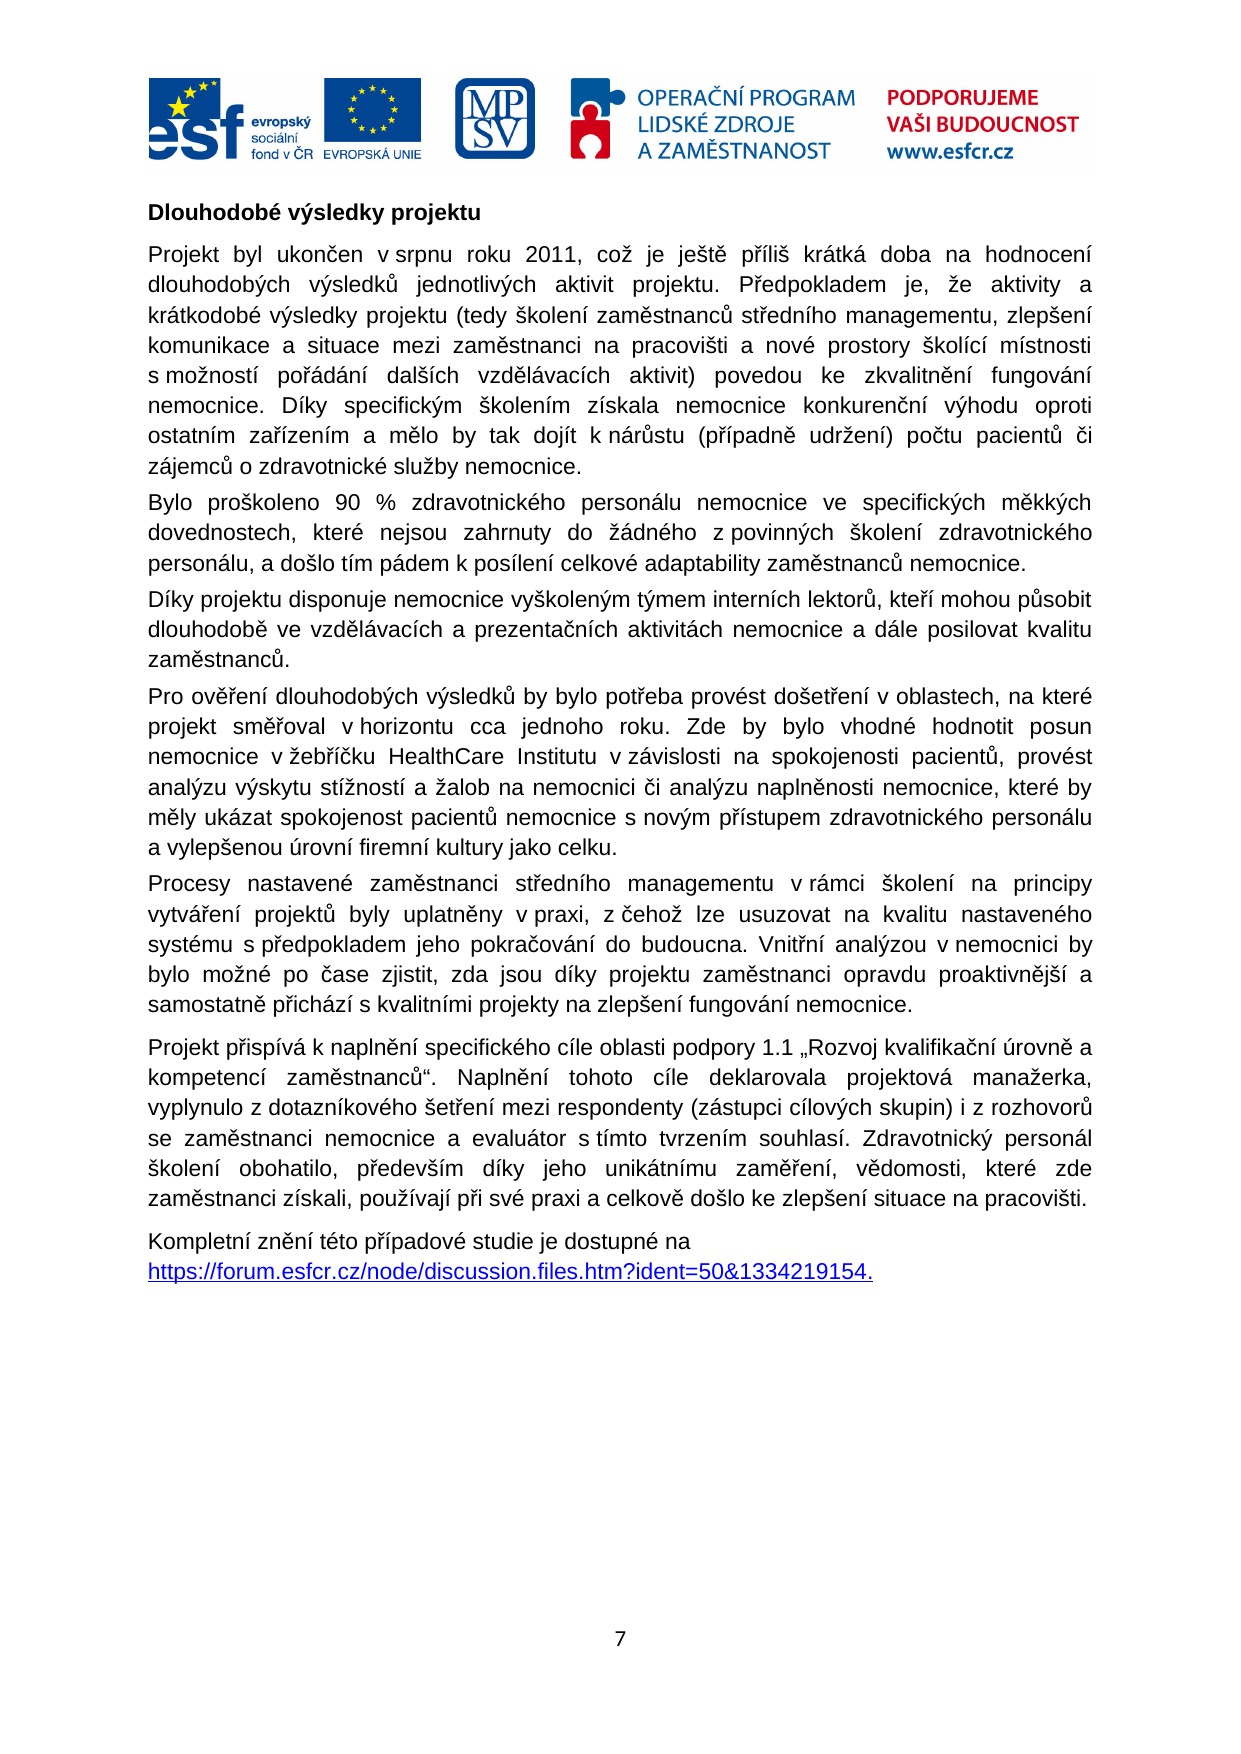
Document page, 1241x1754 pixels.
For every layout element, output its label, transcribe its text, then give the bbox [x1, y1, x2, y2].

text Bylo proškoleno 90 % zdravotnického personálu nemocnice ve specifických měkkých dovednostech, které nejsou zahrnuty do žádného z povinných školení zdravotnického personálu, a došlo tím pádem k posílení celkové adaptability zaměstnanců nemocnice. [148, 489, 1093, 576]
text Dlouhodobé výsledky projektu [148, 198, 1093, 225]
text Projekt byl ukončen v srpnu roku 2011, což je ještě příliš krátká doba na hodnocení dlouhodobých výsledků jednotlivých aktivit projektu. Předpokladem je, že aktivity a krátkodobé výsledky projektu (tedy školení zaměstnanců středního managementu, zlepšení komunikace a situace mezi zaměstnanci na pracovišti a nové prostory školící místnosti s možností pořádání dalších vzdělávacích aktivit) povedou ke zkvalitnění fungování nemocnice. Díky specifickým školením získala nemocnice konkurenční výhodu oproti ostatním zařízením a mělo by tak dojít k nárůstu (případně udržení) počtu pacientů či zájemců o zdravotnické služby nemocnice. [148, 241, 1093, 479]
picture [147, 73, 1093, 171]
text Pro ověření dlouhodobých výsledků by bylo potřeba provést došetření v oblastech, na které projekt směřoval v horizontu cca jednoho roku. Zde by bylo vhodné hodnotit posun nemocnice v žebříčku HealthCare Institutu v závislosti na spokojenosti pacientů, provést analýzu výskytu stížností a žalob na nemocnici či analýzu naplněnosti nemocnice, které by měly ukázat spokojenost pacientů nemocnice s novým přístupem zdravotnického personálu a vylepšenou úrovní firemní kultury jako celku. [148, 683, 1093, 860]
text Projekt přispívá k naplnění specifického cíle oblasti podpory 1.1 „Rozvoj kvalifikační úrovně a kompetencí zaměstnanců“. Naplnění tohoto cíle deklarovala projektová manažerka, vyplynulo z dotazníkového šetření mezi respondenty (zástupci cílových skupin) i z rozhovorů se zaměstnanci nemocnice a evaluátor s tímto tvrzením souhlasí. Zdravotnický personál školení obohatilo, především díky jeho unikátnímu zaměření, vědomosti, které zde zaměstnanci získali, používají při své praxi a celkově došlo ke zlepšení situace na pracovišti. [148, 1034, 1093, 1211]
text Procesy nastavené zaměstnanci středního managementu v rámci školení na principy vytváření projektů byly uplatněny v praxi, z čehož lze usuzovat na kvalitu nastaveného systému s předpokladem jeho pokračování do budoucna. Vnitřní analýzou v nemocnici by bylo možné po čase zjistit, zda jsou díky projektu zaměstnanci opravdu proaktivnější a samostatně přichází s kvalitními projekty na zlepšení fungování nemocnice. [148, 870, 1093, 1018]
text Kompletní znění této případové studie je dostupné na https://forum.esfcr.cz/node/discussion.files.htm?ident=50&1334219154. [148, 1228, 1093, 1284]
text Díky projektu disponuje nemocnice vyškoleným týmem interních lektorů, kteří mohou působit dlouhodobě ve vzdělávacích a prezentačních aktivitách nemocnice a dále posilovat kvalitu zaměstnanců. [148, 586, 1093, 673]
